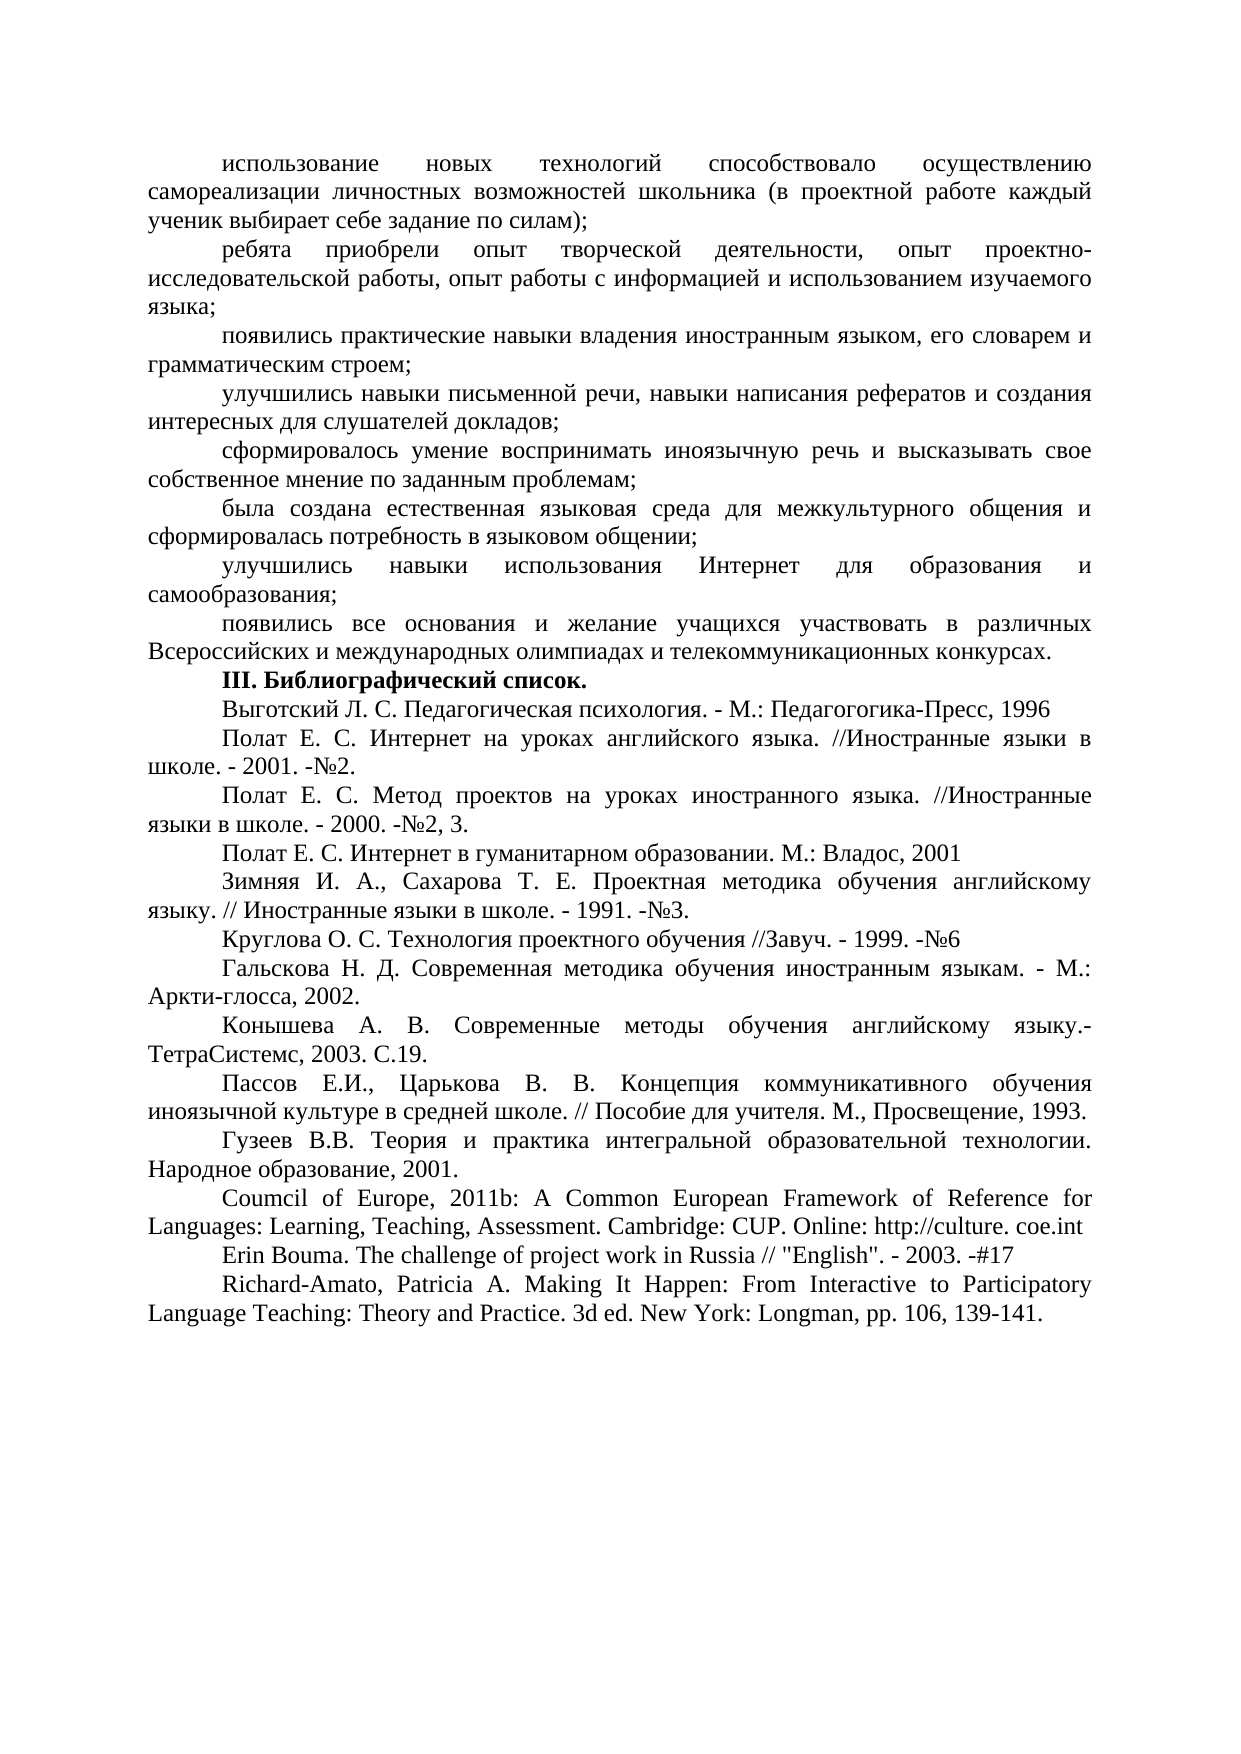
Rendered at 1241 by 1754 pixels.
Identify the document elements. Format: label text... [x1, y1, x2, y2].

text Зимняя И. А., Сахарова Т. Е. Проектная методика обучения английскому языку. // Иностранные языки в школе. - 1991. -№3. [148, 866, 1092, 924]
text Erin Bouma. The challenge of project work in Russia // "English". - 2003. -#17 [148, 1240, 1092, 1269]
text сформировалось умение воспринимать иноязычную речь и высказывать свое собственное мнение по заданным проблемам; [148, 435, 1092, 493]
text Полат Е. С. Интернет в гуманитарном образовании. М.: Владос, 2001 [148, 838, 1092, 866]
text Круглова О. С. Технология проектного обучения //Завуч. - 1999. -№6 [148, 924, 1092, 953]
text появились все основания и желание учащихся участвовать в различных Всероссийских и международных олимпиадах и телекоммуникационных конкурсах. [148, 608, 1092, 665]
text появились практические навыки владения иностранным языком, его словарем и грамматическим строем; [148, 320, 1092, 378]
text III. Библиографический список. [148, 665, 1092, 694]
text Гальскова Н. Д. Современная методика обучения иностранным языкам. - М.: Аркти-глосса, 2002. [148, 953, 1092, 1010]
text Выготский Л. С. Педагогическая психология. - М.: Педагогогика-Пресс, 1996 [148, 694, 1092, 723]
text улучшились навыки письменной речи, навыки написания рефератов и создания интересных для слушателей докладов; [148, 378, 1092, 435]
text Пассов Е.И., Царькова В. В. Концепция коммуникативного обучения иноязычной культуре в средней школе. // Пособие для учителя. М., Просвещение, 1993. [148, 1068, 1092, 1125]
text использование новых технологий способствовало осуществлению самореализации личностных возможностей школьника (в проектной работе каждый ученик выбирает себе задание по силам); [148, 148, 1092, 234]
text Гузеев В.В. Теория и практика интегральной образовательной технологии. Народное образование, 2001. [148, 1125, 1092, 1183]
text была создана естественная языковая среда для межкультурного общения и сформировалась потребность в языковом общении; [148, 493, 1092, 550]
text улучшились навыки использования Интернет для образования и самообразования; [148, 550, 1092, 608]
text Конышева А. В. Современные методы обучения английскому языку.-ТетраСистемс, 2003. С.19. [148, 1010, 1092, 1068]
text Полат Е. С. Интернет на уроках английского языка. //Иностранные языки в школе. - 2001. -№2. [148, 723, 1092, 780]
text Полат Е. С. Метод проектов на уроках иностранного языка. //Иностранные языки в школе. - 2000. -№2, 3. [148, 780, 1092, 838]
text Richard-Amato, Patricia A. Making It Happen: From Interactive to Participatory Language Teaching: Theory and Practice. 3d ed. New York: Longman, pp. 106, 139-141. [148, 1269, 1092, 1326]
text ребята приобрели опыт творческой деятельности, опыт проектно-исследовательской работы, опыт работы с информацией и использованием изучаемого языка; [148, 234, 1092, 320]
text Coumcil of Europe, 2011b: A Common European Framework of Reference for Languages: Learning, Teaching, Assessment. Cambridge: CUP. Online: http://culture. coe.int [148, 1183, 1092, 1240]
